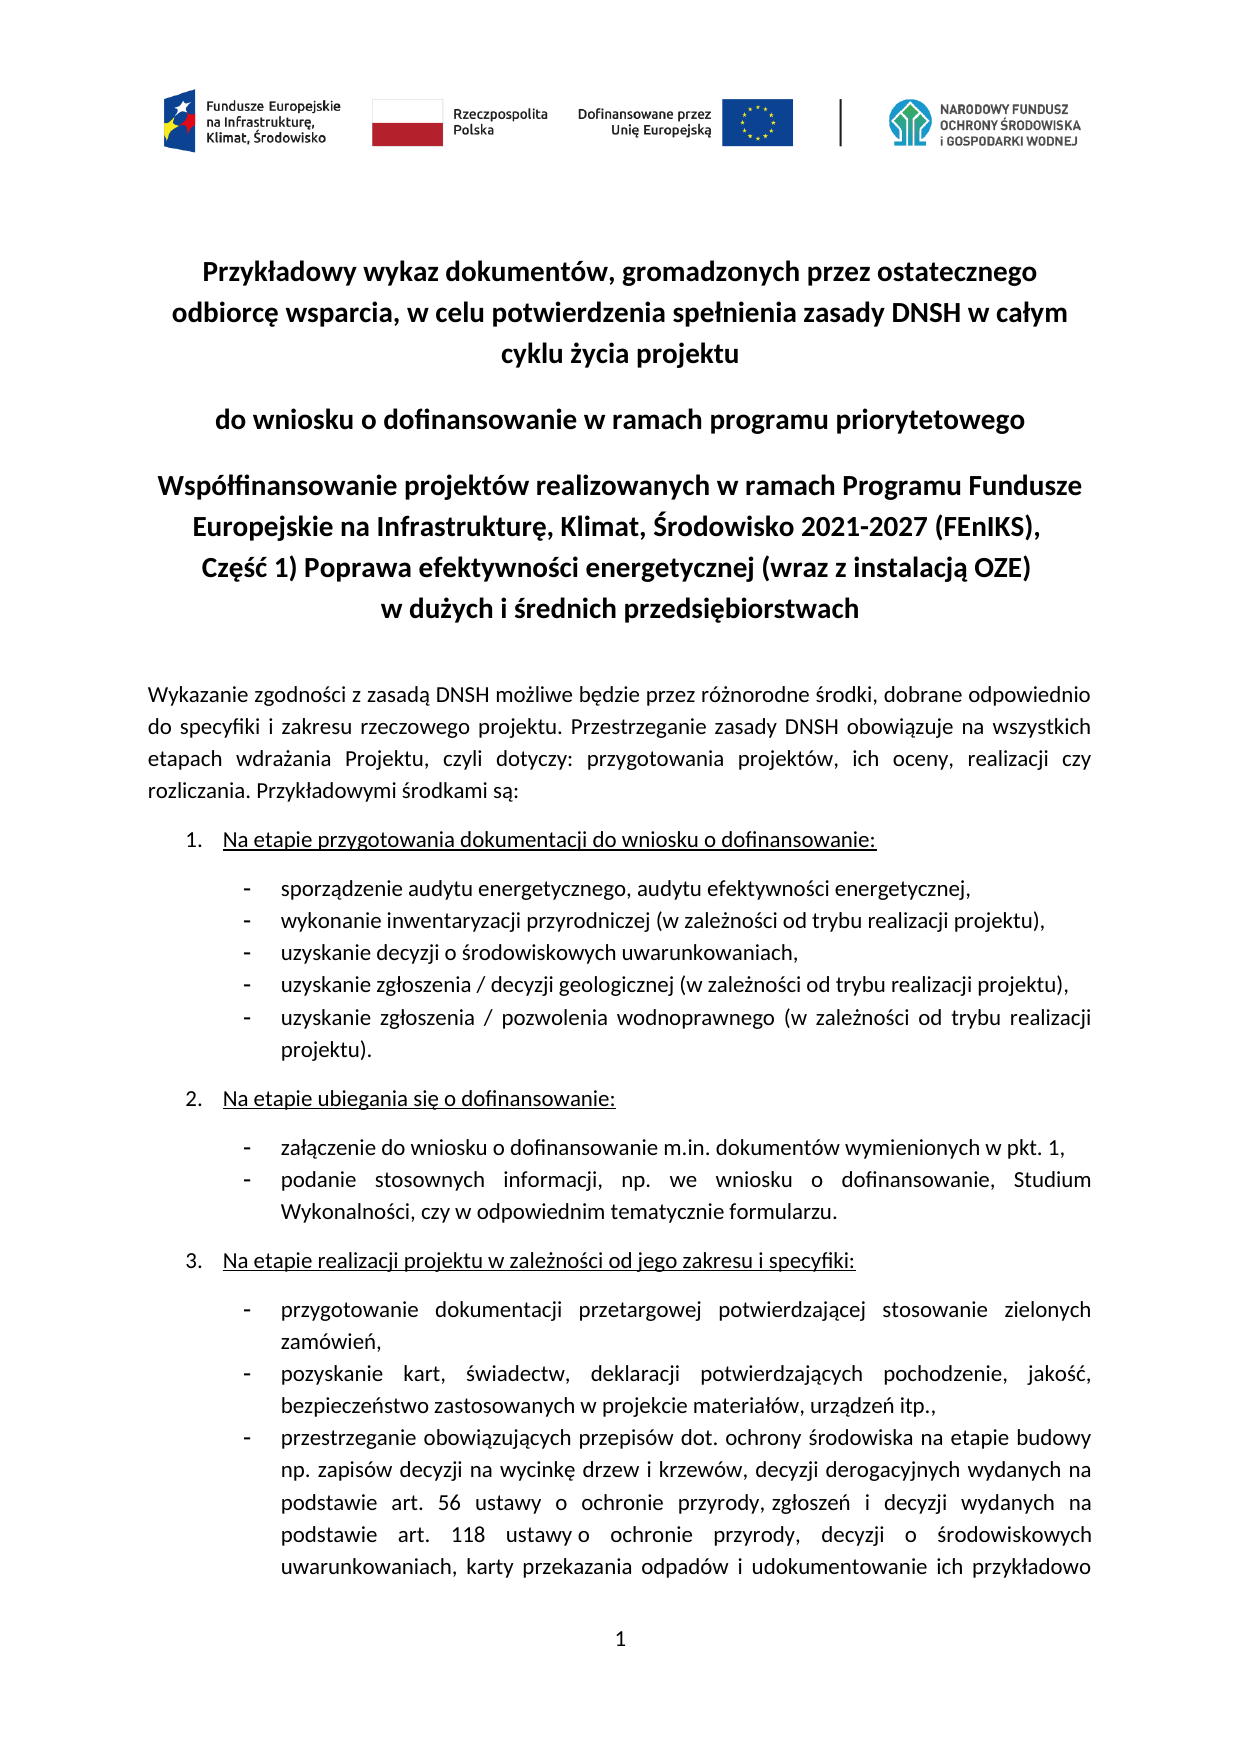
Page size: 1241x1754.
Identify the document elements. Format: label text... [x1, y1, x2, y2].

list Na etapie realizacji projektu w zależności od jego zakresu i specyfiki: [185, 1246, 1093, 1274]
list wykonanie inwentaryzacji przyrodniczej (w zależności od trybu realizacji projektu), [243, 906, 1093, 934]
list Na etapie ubiegania się o dofinansowanie: [185, 1084, 1093, 1112]
text Wykazanie zgodności z zasadą DNSH możliwe będzie przez różnorodne środki, dobrane odpowiednio do specyfiki i zakresu rzeczowego projektu. Przestrzeganie zasady DNSH obowiązuje na wszystkich etapach wdrażania Projektu, czyli dotyczy: przygotowania projektów, ich oceny, realizacji czy rozliczania. Przykładowymi środkami są: [148, 680, 1093, 804]
picture [147, 73, 1093, 168]
subtitle Współfinansowanie projektów realizowanych w ramach Programu Fundusze Europejskie na Infrastrukturę, Klimat, Środowisko 2021-2027 (FEnIKS), Część 1) Poprawa efektywności energetycznej (wraz z instalacją OZE) w dużych i średnich przedsiębiorstwach [148, 467, 1093, 626]
subtitle do wniosku o dofinansowanie w ramach programu priorytetowego [148, 401, 1093, 437]
list uzyskanie zgłoszenia / pozwolenia wodnoprawnego (w zależności od trybu realizacji projektu). [243, 1003, 1093, 1063]
list sporządzenie audytu energetycznego, audytu efektywności energetycznej, [243, 874, 1093, 902]
list uzyskanie zgłoszenia / decyzji geologicznej (w zależności od trybu realizacji projektu), [243, 971, 1093, 998]
list Na etapie przygotowania dokumentacji do wniosku o dofinansowanie: [185, 825, 1093, 853]
list załączenie do wniosku o dofinansowanie m.in. dokumentów wymienionych w pkt. 1, [243, 1133, 1093, 1161]
list przygotowanie dokumentacji przetargowej potwierdzającej stosowanie zielonych zamówień, [243, 1295, 1093, 1355]
list uzyskanie decyzji o środowiskowych uwarunkowaniach, [243, 938, 1093, 966]
subtitle Przykładowy wykaz dokumentów, gromadzonych przez ostatecznego odbiorcę wsparcia, w celu potwierdzenia spełnienia zasady DNSH w całym cyklu życia projektu [148, 253, 1093, 371]
list pozyskanie kart, świadectw, deklaracji potwierdzających pochodzenie, jakość, bezpieczeństwo zastosowanych w projekcie materiałów, urządzeń itp., [243, 1359, 1093, 1419]
list podanie stosownych informacji, np. we wniosku o dofinansowanie, Studium Wykonalności, czy w odpowiednim tematycznie formularzu. [243, 1165, 1093, 1225]
